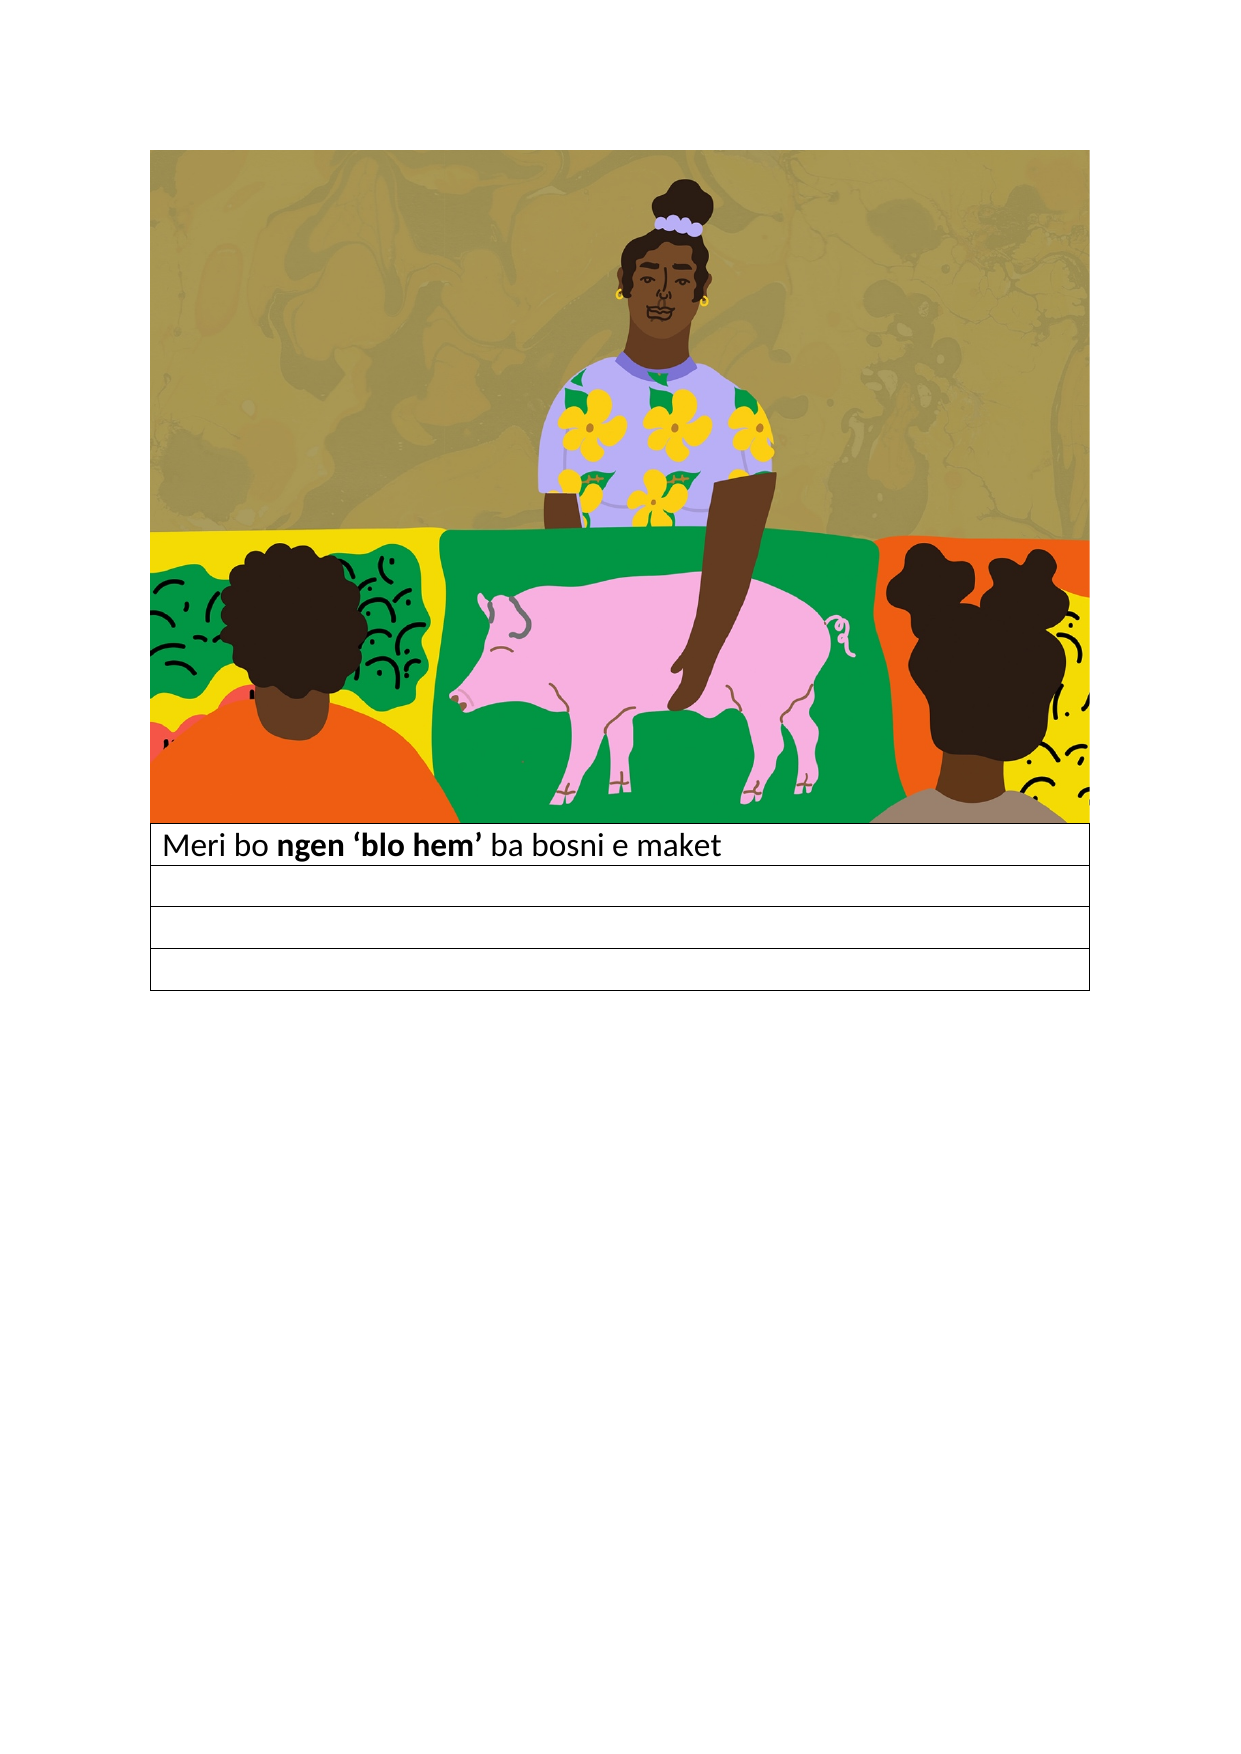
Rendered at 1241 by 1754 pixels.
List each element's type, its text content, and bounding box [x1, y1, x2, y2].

picture [150, 150, 1090, 823]
table_header Meri bo ngen ‘blo hem’ ba bosni e maket [151, 824, 1089, 864]
table_cell [151, 949, 1089, 990]
table_cell [151, 907, 1089, 948]
table_cell [151, 866, 1089, 906]
